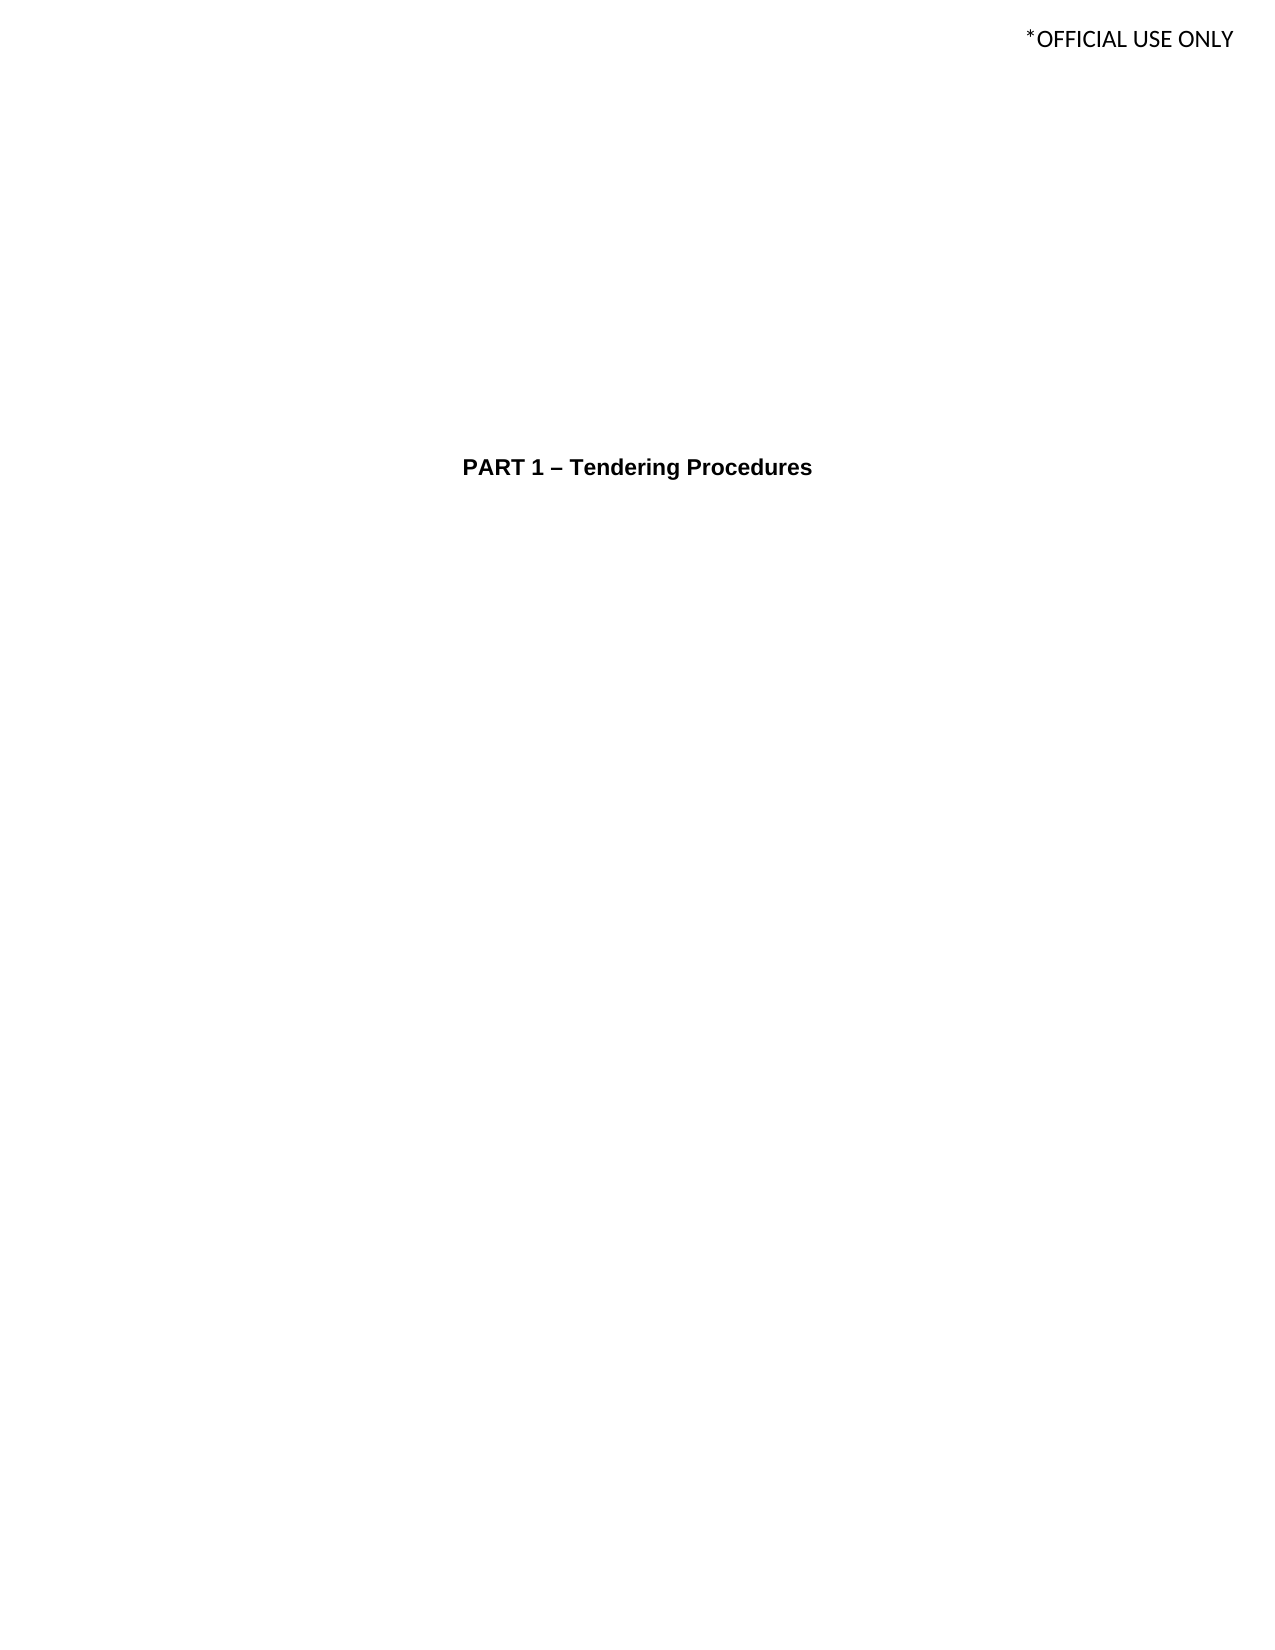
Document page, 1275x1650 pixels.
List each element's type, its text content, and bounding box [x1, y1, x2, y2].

subtitle PART 1 – Tendering Procedures [150, 454, 1125, 481]
